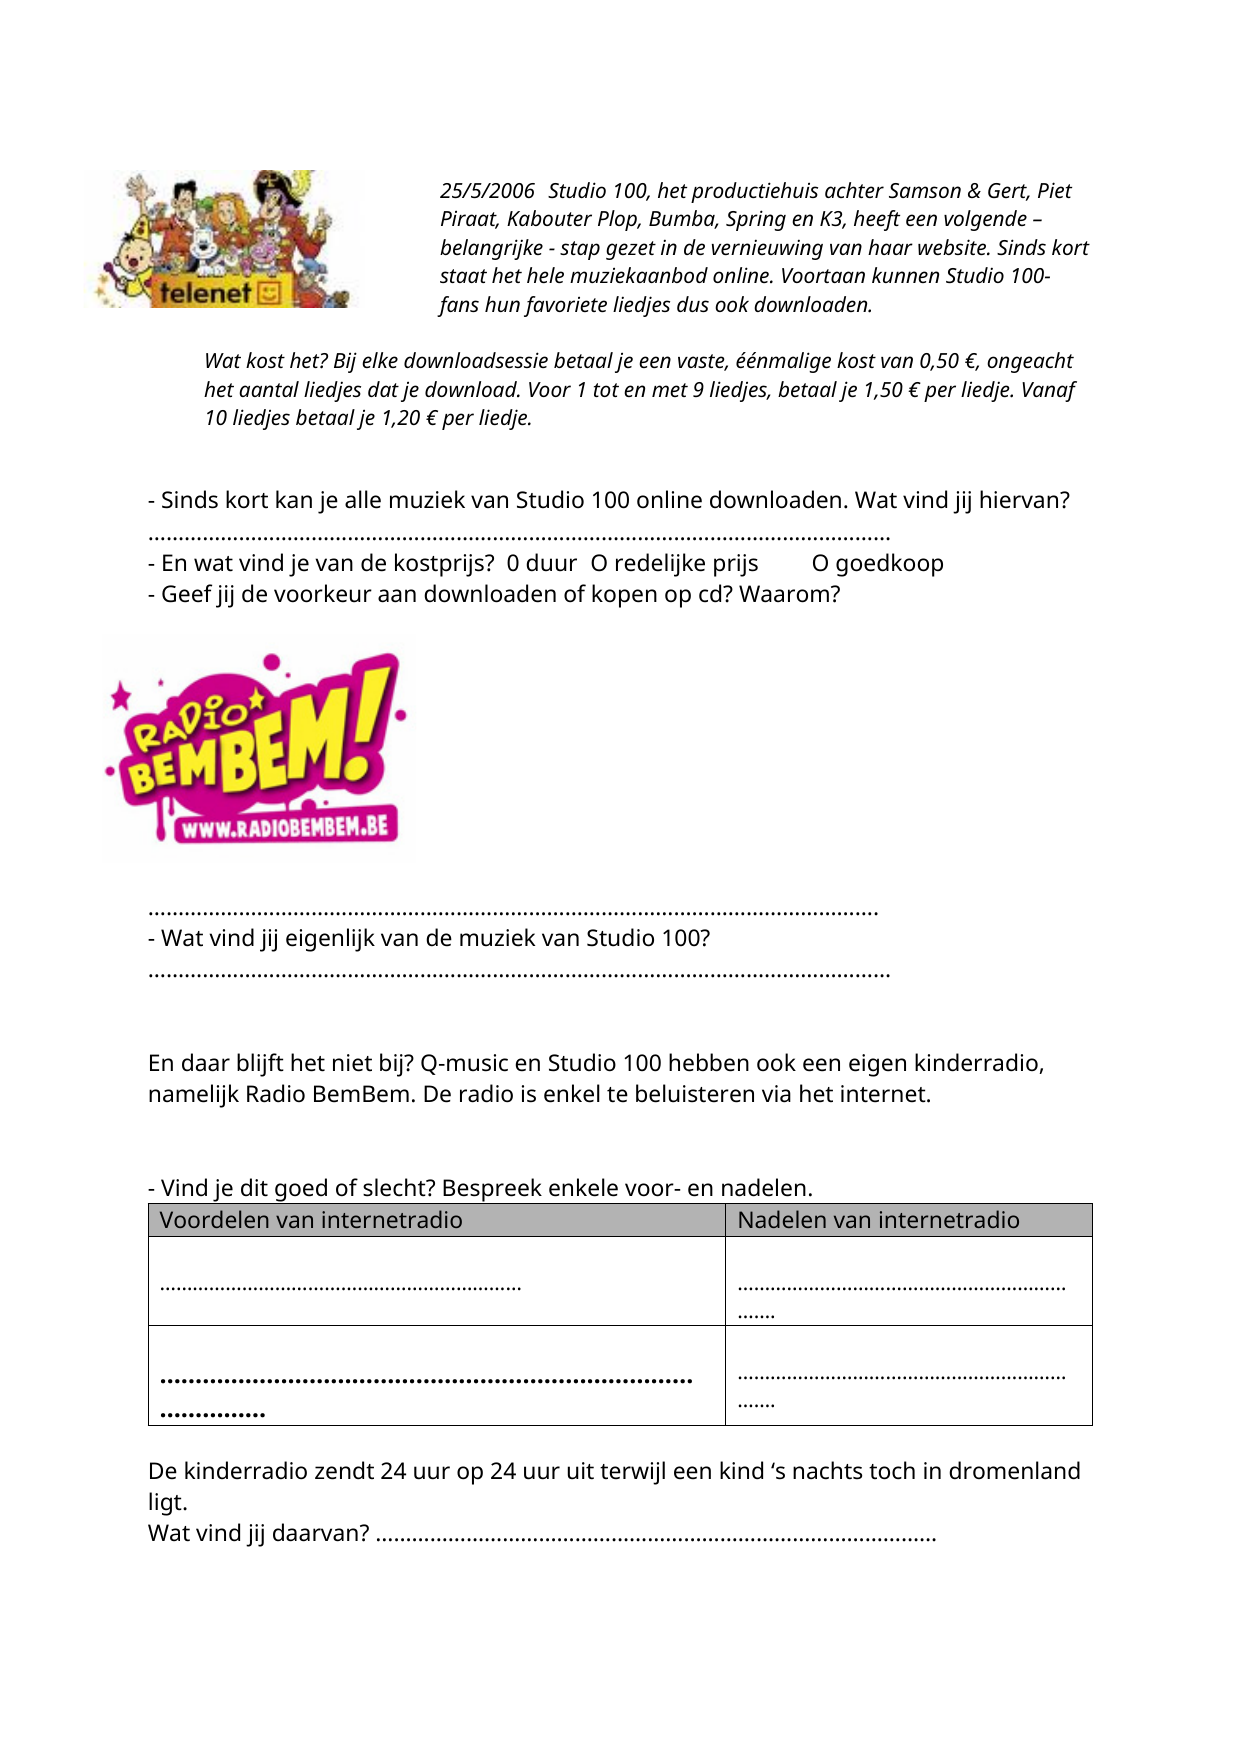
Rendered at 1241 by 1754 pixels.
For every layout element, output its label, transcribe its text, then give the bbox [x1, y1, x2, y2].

text - Geef jij de voorkeur aan downloaden of kopen op cd? Waarom? …………………………………………………………………………………………………………. [148, 578, 1093, 922]
text Wat vind jij daarvan? ………………………………………………………………………………… [148, 1517, 1093, 1548]
table_cell ………………………………………………………… [149, 1237, 725, 1325]
picture [102, 631, 417, 863]
text - Vind je dit goed of slecht? Bespreek enkele voor- en nadelen. [148, 1172, 1093, 1203]
text En daar blijft het niet bij? Q-music en Studio 100 hebben ook een eigen kinderradio, namelijk Radio BemBem. De radio is enkel te beluisteren via het internet. [148, 1047, 1093, 1109]
text 25/5/2006 Studio 100, het productiehuis achter Samson & Gert, Piet Piraat, Kabouter Plop, Bumba, Spring en K3, heeft een volgende – belangrijke - stap gezet in de vernieuwing van haar website. Sinds kort staat het hele muziekaanbod online. Voortaan kunnen Studio 100-fans hun favoriete liedjes dus ook downloaden. Wat kost het? Bij elke downloadsessie betaal je een vaste, éénmalige kost van 0,50 €, ongeacht het aantal liedjes dat je download. Voor 1 tot en met 9 liedjes, betaal je 1,50 € per liedje. Vanaf 10 liedjes betaal je 1,20 € per liedje. [204, 176, 1093, 456]
text - En wat vind je van de kostprijs? 0 duur O redelijke prijs O goedkoop [148, 547, 1093, 578]
text De kinderradio zendt 24 uur op 24 uur uit terwijl een kind ‘s nachts toch in dromenland ligt. [148, 1454, 1093, 1517]
table_cell …………………………………………………………. [726, 1326, 1092, 1425]
text …………………………………………………………………………………………………………… [148, 953, 1093, 984]
text …………………………………………………………………………………………………………… [148, 516, 1093, 547]
picture [83, 170, 365, 308]
table_cell …………………………………………………………. [726, 1237, 1092, 1325]
text - Sinds kort kan je alle muziek van Studio 100 online downloaden. Wat vind jij hiervan? [148, 484, 1093, 516]
table_cell ……………………………………………………………………………… [149, 1326, 725, 1425]
table_header Voordelen van internetradio [149, 1204, 725, 1236]
table_header Nadelen van internetradio [726, 1204, 1092, 1236]
text - Wat vind jij eigenlijk van de muziek van Studio 100? [148, 922, 1093, 953]
